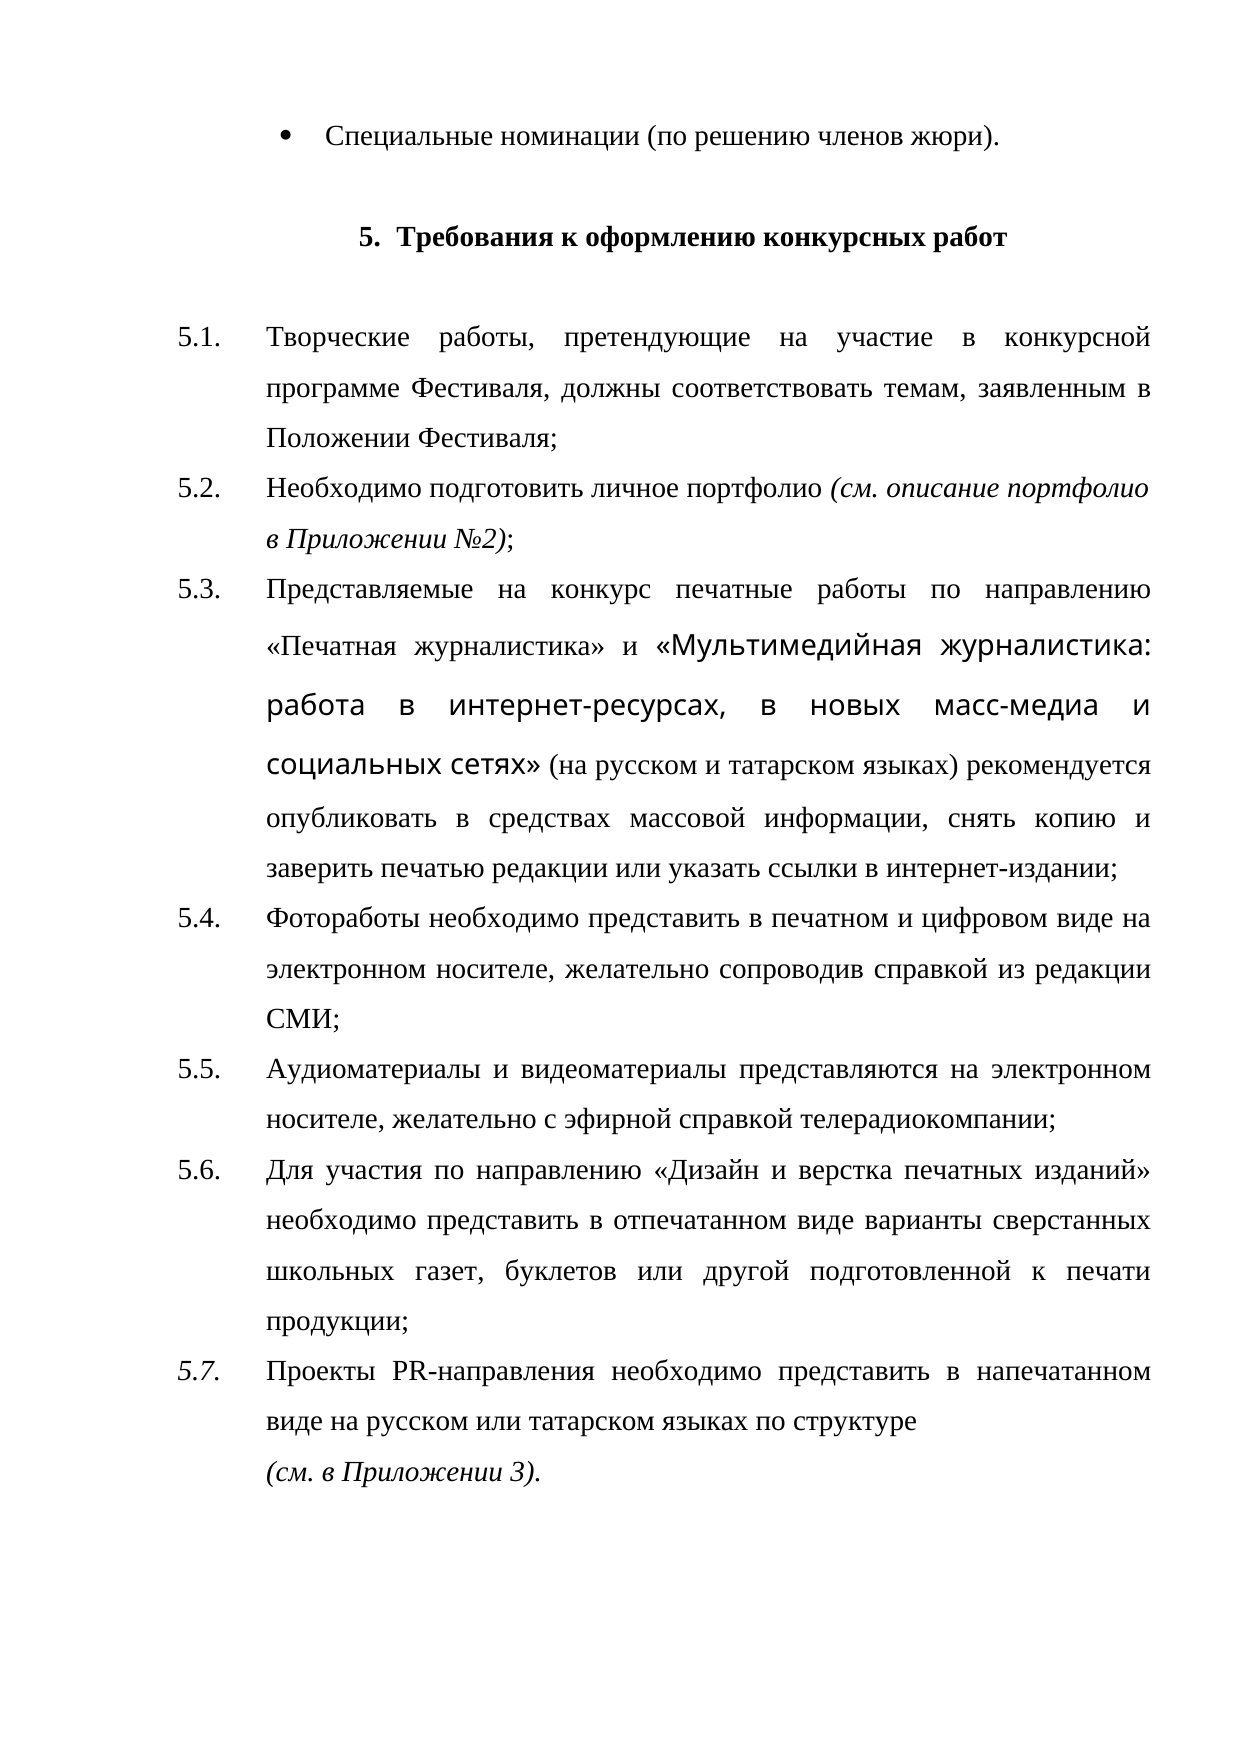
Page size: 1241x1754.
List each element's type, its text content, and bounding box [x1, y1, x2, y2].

list Необходимо подготовить личное портфолио (см. описание портфолио в Приложении №2); [177, 470, 1152, 554]
list Представляемые на конкурс печатные работы по направлению «Печатная журналистика» и «Мультимедийная журналистика: работа в интернет-ресурсах, в новых масс-медиа и социальных сетях» (на русском и татарском языках) рекомендуется опубликовать в средствах массовой информации, снять копию и заверить печатью редакции или указать ссылки в интернет-издании; [177, 571, 1152, 884]
list Аудиоматериалы и видеоматериалы представляются на электронном носителе, желательно с эфирной справкой телерадиокомпании; [177, 1051, 1152, 1135]
list Для участия по направлению «Дизайн и верстка печатных изданий» необходимо представить в отпечатанном виде варианты сверстанных школьных газет, буклетов или другой подготовленной к печати продукции; [177, 1152, 1152, 1336]
list Требования к оформлению конкурсных работ [215, 219, 1152, 252]
list Творческие работы, претендующие на участие в конкурсной программе Фестиваля, должны соответствовать темам, заявленным в Положении Фестиваля; [177, 319, 1152, 454]
list Проекты PR-направления необходимо представить в напечатанном виде на русском или татарском языках по структуре [177, 1353, 1152, 1437]
list Специальные номинации (по решению членов жюри). [281, 118, 1152, 152]
list Фотоработы необходимо представить в печатном и цифровом виде на электронном носителе, желательно сопроводив справкой из редакции СМИ; [177, 900, 1152, 1034]
text (см. в Приложении 3). [266, 1454, 1152, 1487]
